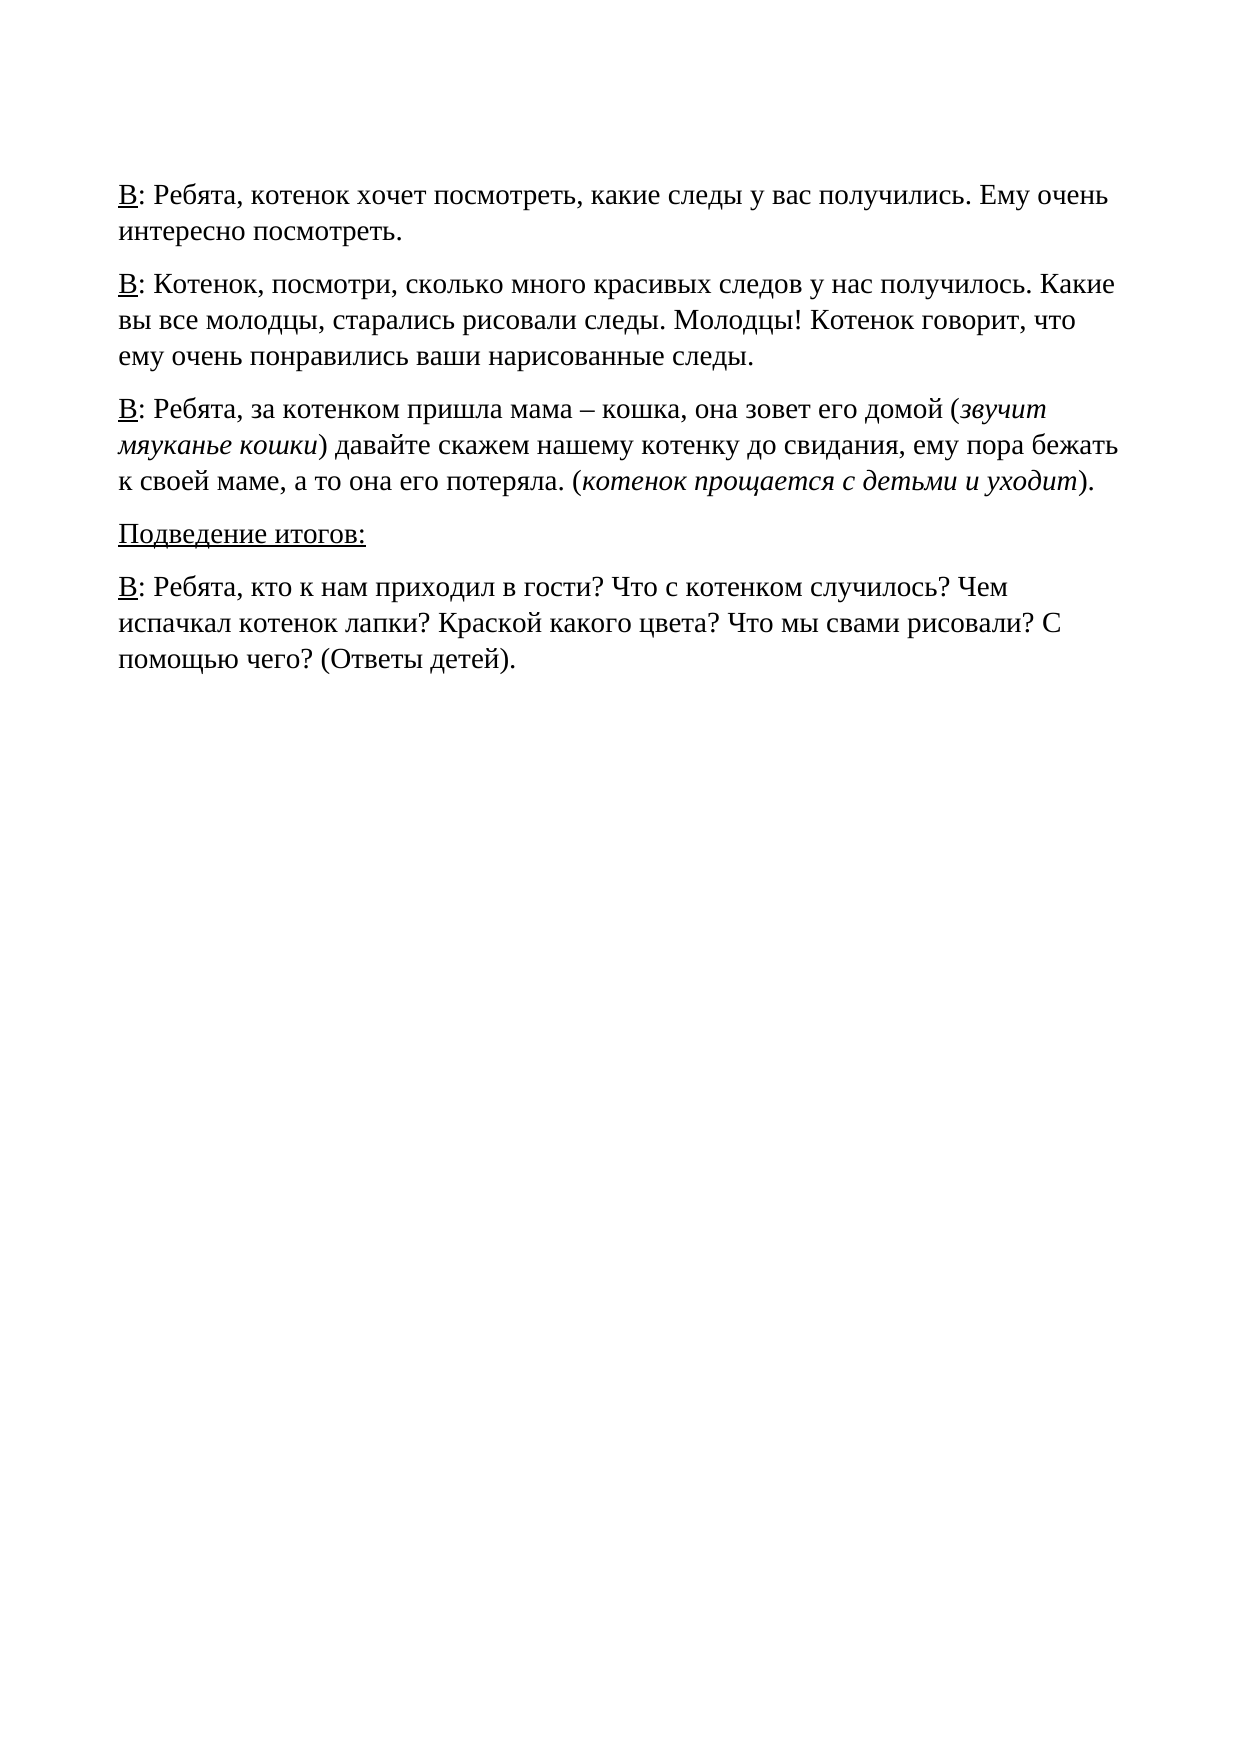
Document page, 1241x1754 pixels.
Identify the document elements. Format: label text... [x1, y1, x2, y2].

text В: Ребята, котенок хочет посмотреть, какие следы у вас получились. Ему очень интересно посмотреть. [118, 177, 1122, 247]
text В: Ребята, за котенком пришла мама – кошка, она зовет его домой (звучит мяуканье кошки) давайте скажем нашему котенку до свидания, ему пора бежать к своей маме, а то она его потеряла. (котенок прощается с детьми и уходит). [118, 391, 1122, 497]
text В: Ребята, кто к нам приходил в гости? Что с котенком случилось? Чем испачкал котенок лапки? Краской какого цвета? Что мы свами рисовали? С помощью чего? (Ответы детей). [118, 569, 1122, 675]
text Подведение итогов: [118, 516, 1122, 550]
text В: Котенок, посмотри, сколько много красивых следов у нас получилось. Какие вы все молодцы, старались рисовали следы. Молодцы! Котенок говорит, что ему очень понравились ваши нарисованные следы. [118, 266, 1122, 372]
